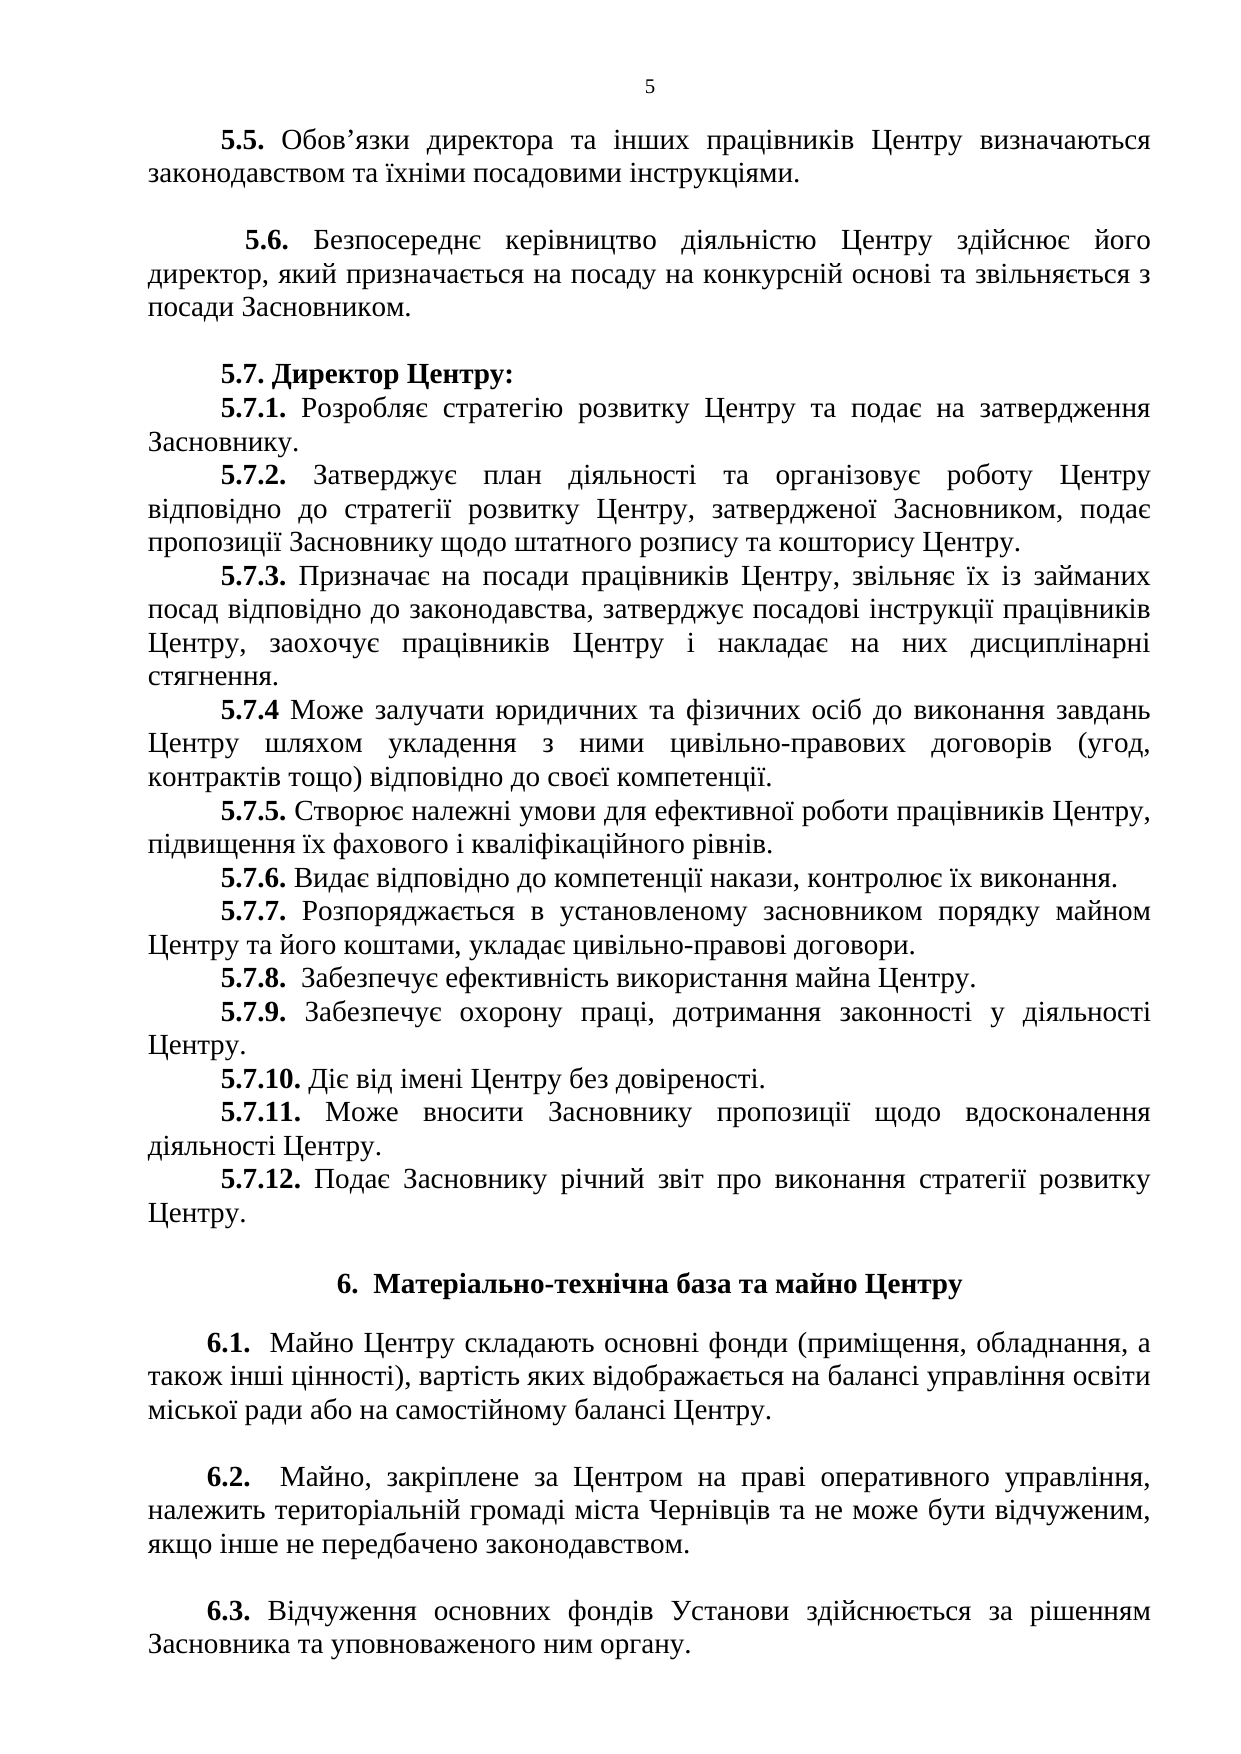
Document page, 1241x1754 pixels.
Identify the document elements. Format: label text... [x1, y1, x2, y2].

text 6.3. Відчуження основних фондів Установи здійснюється за рішенням Засновника та уповноваженого ним органу. [148, 1593, 1152, 1660]
text 6.2. Майно, закріплене за Центром на праві оперативного управління, належить територіальній громаді міста Чернівців та не може бути відчуженим, якщо інше не передбачено законодавством. [148, 1459, 1152, 1559]
text 6. Матеріально-технічна база та майно Центру [148, 1266, 1152, 1300]
text 5.7. Директор Центру: [148, 357, 1152, 390]
text 5.7.9. Забезпечує охорону праці, дотримання законності у діяльності Центру. [148, 994, 1152, 1061]
text 5.7.10. Діє від імені Центру без довіреності. [148, 1061, 1152, 1094]
text 5.7.2. Затверджує план діяльності та організовує роботу Центру відповідно до стратегії розвитку Центру, затвердженої Засновником, подає пропозиції Засновнику щодо штатного розпису та кошторису Центру. [148, 457, 1152, 558]
text 5.7.4 Може залучати юридичних та фізичних осіб до виконання завдань Центру шляхом укладення з ними цивільно-правових договорів (угод, контрактів тощо) відповідно до своєї компетенції. [148, 692, 1152, 793]
text 5.7.5. Створює належні умови для ефективної роботи працівників Центру, підвищення їх фахового і кваліфікаційного рівнів. [148, 793, 1152, 860]
text 5.7.3. Призначає на посади працівників Центру, звільняє їх із займаних посад відповідно до законодавства, затверджує посадові інструкції працівників Центру, заохочує працівників Центру і накладає на них дисциплінарні стягнення. [148, 558, 1152, 692]
text 5.7.11. Може вносити Засновнику пропозиції щодо вдосконалення діяльності Центру. [148, 1094, 1152, 1162]
text 5.7.6. Видає відповідно до компетенції накази, контролює їх виконання. [148, 860, 1152, 893]
text 5.7.7. Розпоряджається в установленому засновником порядку майном Центру та його коштами, укладає цивільно-правові договори. [148, 893, 1152, 960]
text 5.5. Обов’язки директора та інших працівників Центру визначаються законодавством та їхніми посадовими інструкціями. [148, 122, 1152, 189]
text 6.1. Майно Центру складають основні фонди (приміщення, обладнання, а також інші цінності), вартість яких відображається на балансі управління освіти міської ради або на самостійному балансі Центру. [148, 1325, 1152, 1425]
text 5.7.1. Розробляє стратегію розвитку Центру та подає на затвердження Засновнику. [148, 390, 1152, 457]
text 5.7.12. Подає Засновнику річний звіт про виконання стратегії розвитку Центру. [148, 1162, 1152, 1229]
text 5.6. Безпосереднє керівництво діяльністю Центру здійснює його директор, який призначається на посаду на конкурсній основі та звільняється з посади Засновником. [148, 222, 1152, 323]
text 5.7.8. Забезпечує ефективність використання майна Центру. [148, 960, 1152, 994]
